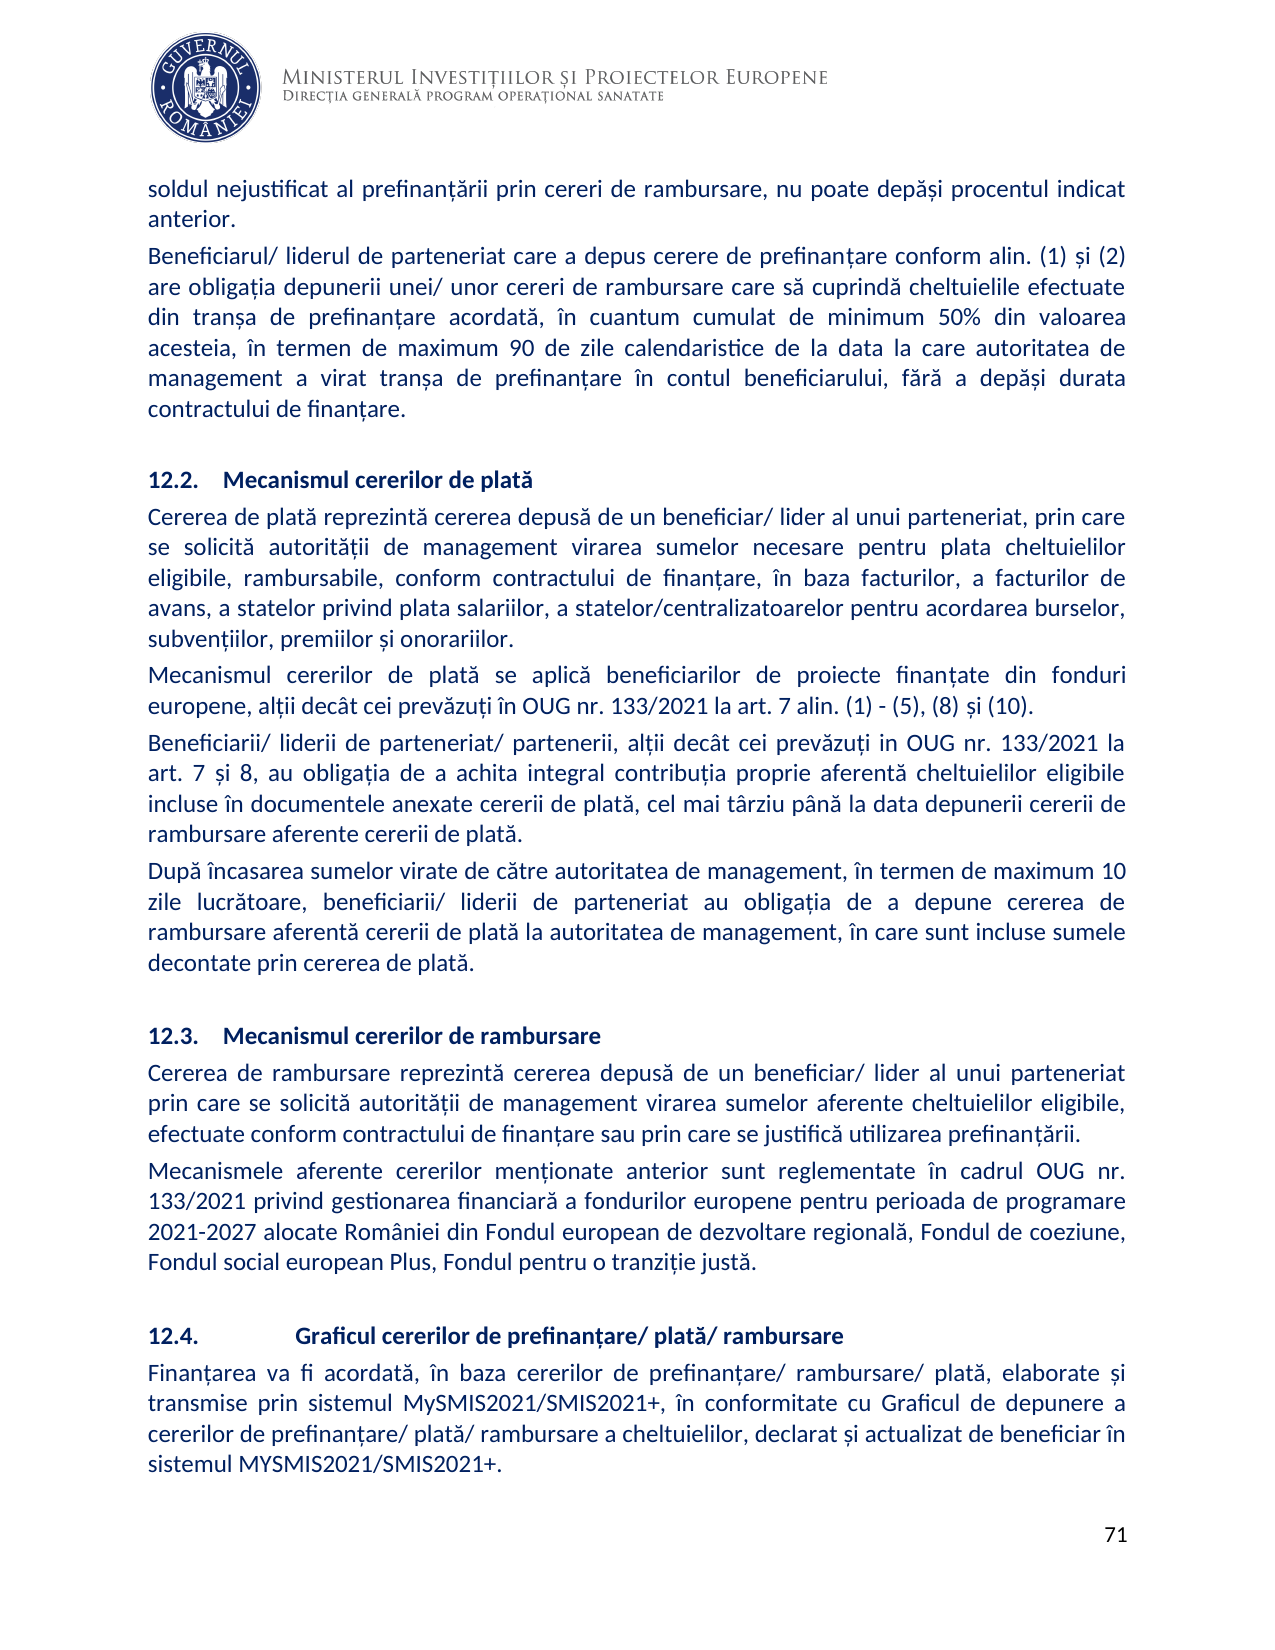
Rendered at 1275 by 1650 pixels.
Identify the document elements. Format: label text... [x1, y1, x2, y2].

list Graficul cererilor de prefinanțare/ plată/ rambursare [148, 1320, 1127, 1350]
text Beneficiarul/ liderul de parteneriat care a depus cerere de prefinanţare conform alin. (1) şi (2) are obligația depunerii unei/ unor cereri de rambursare care să cuprindă cheltuielile efectuate din tranșa de prefinanţare acordată, în cuantum cumulat de minimum 50% din valoarea acesteia, în termen de maximum 90 de zile calendaristice de la data la care autoritatea de management a virat tranșa de prefinanțare în contul beneficiarului, fără a depăși durata contractului de finanțare. [148, 240, 1127, 423]
list Mecanismul cererilor de plată [148, 464, 1127, 494]
text Finanțarea va fi acordată, în baza cererilor de prefinanțare/ rambursare/ plată, elaborate și transmise prin sistemul MySMIS2021/SMIS2021+, în conformitate cu Graficul de depunere a cererilor de prefinanțare/ plată/ rambursare a cheltuielilor, declarat și actualizat de beneficiar în sistemul MYSMIS2021/SMIS2021+. [148, 1357, 1127, 1479]
text Cererea de plată reprezintă cererea depusă de un beneficiar/ lider al unui parteneriat, prin care se solicită autorității de management virarea sumelor necesare pentru plata cheltuielilor eligibile, rambursabile, conform contractului de finanțare, în baza facturilor, a facturilor de avans, a statelor privind plata salariilor, a statelor/centralizatoarelor pentru acordarea burselor, subvențiilor, premiilor şi onorariilor. [148, 501, 1127, 653]
picture [147, 29, 852, 145]
list Mecanismul cererilor de rambursare [148, 1020, 1127, 1051]
text Beneficiarii/ liderii de parteneriat/ partenerii, alții decât cei prevăzuți in OUG nr. 133/2021 la art. 7 şi 8, au obligația de a achita integral contribuția proprie aferentă cheltuielilor eligibile incluse în documentele anexate cererii de plată, cel mai târziu până la data depunerii cererii de rambursare aferente cererii de plată. [148, 727, 1127, 849]
text Cererea de rambursare reprezintă cererea depusă de un beneficiar/ lider al unui parteneriat prin care se solicită autorității de management virarea sumelor aferente cheltuielilor eligibile, efectuate conform contractului de finanțare sau prin care se justifică utilizarea prefinanţării. [148, 1057, 1127, 1148]
text Mecanismul cererilor de plată se aplică beneficiarilor de proiecte finanţate din fonduri europene, alții decât cei prevăzuți în OUG nr. 133/2021 la art. 7 alin. (1) - (5), (8) şi (10). [148, 659, 1127, 721]
text După încasarea sumelor virate de către autoritatea de management, în termen de maximum 10 zile lucrătoare, beneficiarii/ liderii de parteneriat au obligația de a depune cererea de rambursare aferentă cererii de plată la autoritatea de management, în care sunt incluse sumele decontate prin cererea de plată. [148, 855, 1127, 977]
text Mecanismele aferente cererilor menționate anterior sunt reglementate în cadrul OUG nr. 133/2021 privind gestionarea financiară a fondurilor europene pentru perioada de programare 2021-2027 alocate României din Fondul european de dezvoltare regională, Fondul de coeziune, Fondul social european Plus, Fondul pentru o tranziție justă. [148, 1155, 1127, 1277]
